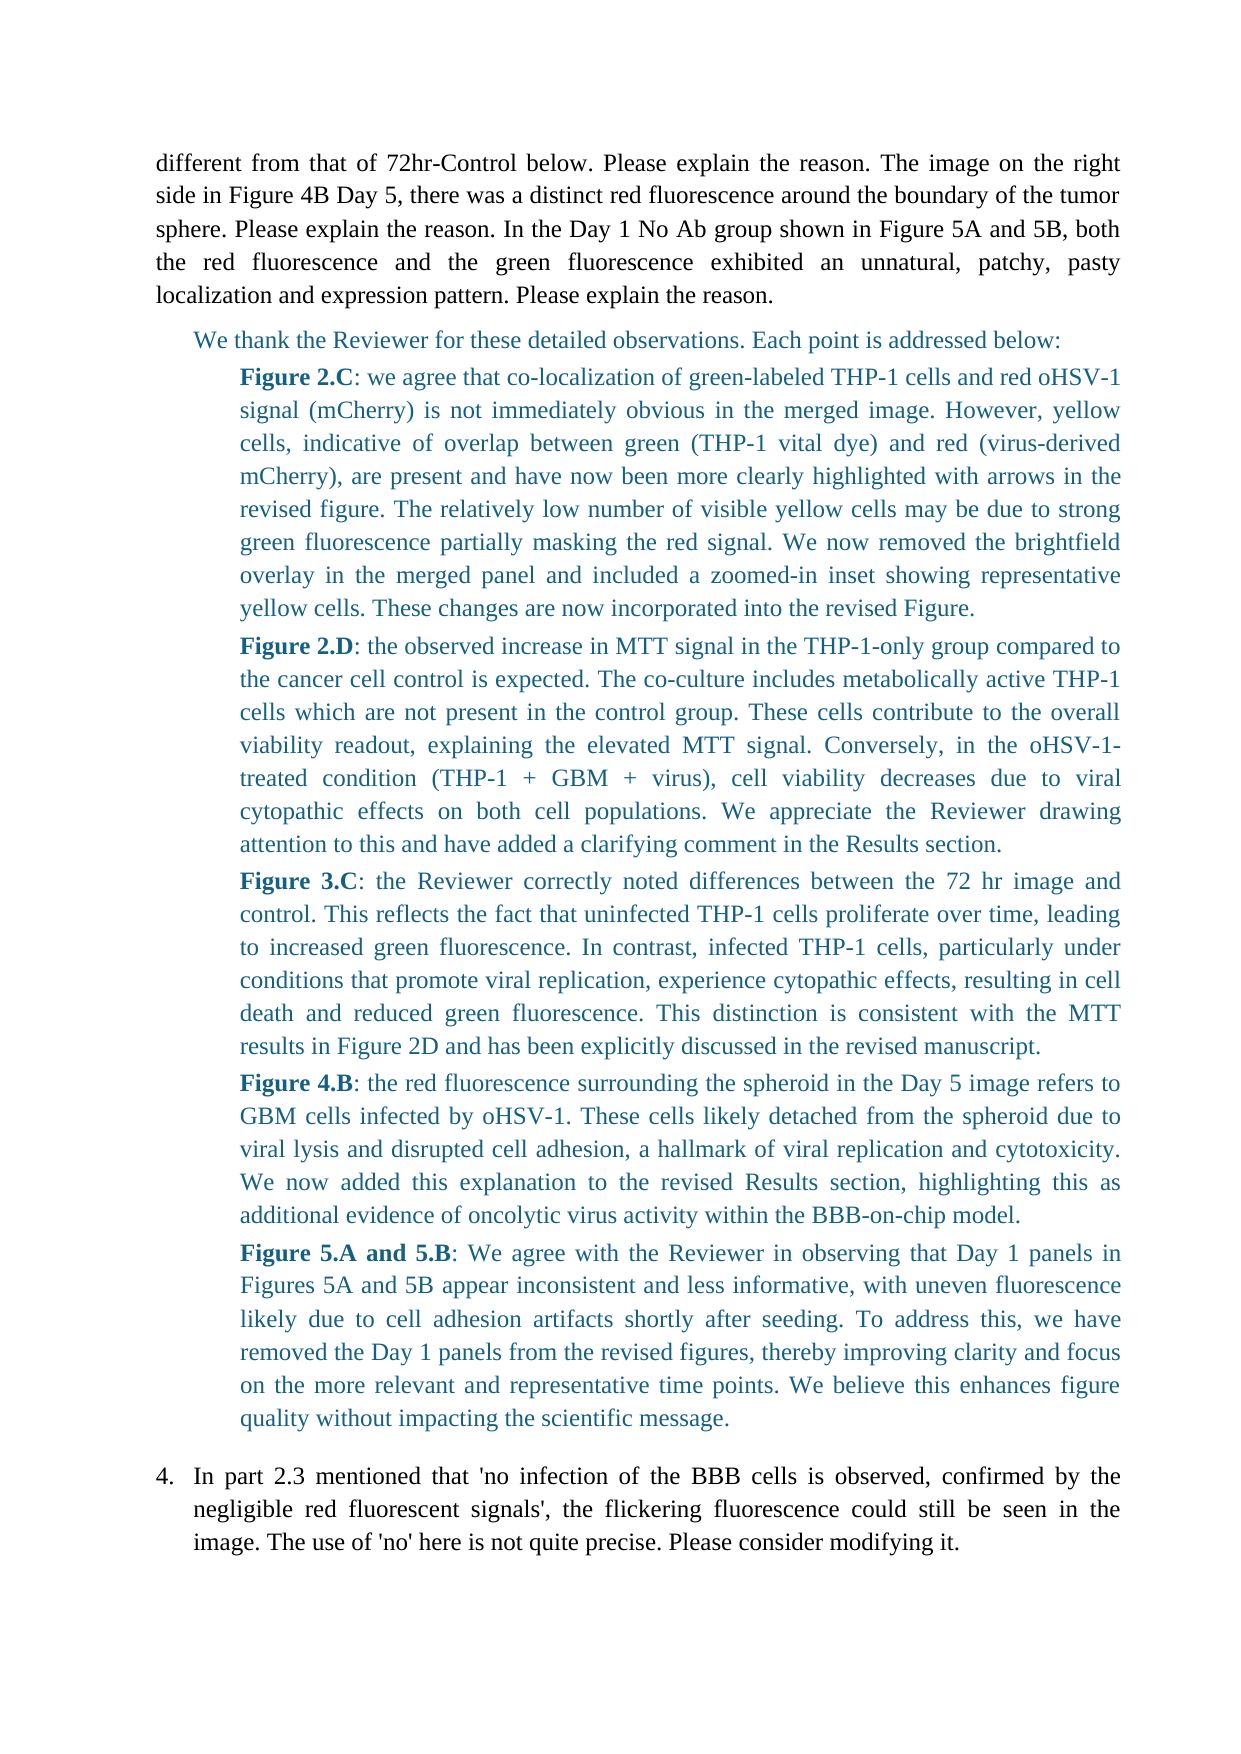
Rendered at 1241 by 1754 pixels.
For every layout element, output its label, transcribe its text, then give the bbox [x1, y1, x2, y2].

list Figure 2.D: the observed increase in MTT signal in the THP-1-only group compared to the cancer cell control is expected. The co-culture includes metabolically active THP-1 cells which are not present in the control group. These cells contribute to the overall viability readout, explaining the elevated MTT signal. Conversely, in the oHSV-1-treated condition (THP-1 + GBM + virus), cell viability decreases due to viral cytopathic effects on both cell populations. We appreciate the Reviewer drawing attention to this and have added a clarifying comment in the Results section. [239, 631, 1122, 858]
list In part 2.3 mentioned that 'no infection of the BBB cells is observed, confirmed by the negligible red fluorescent signals', the flickering fluorescence could still be seen in the image. The use of 'no' here is not quite precise. Please consider modifying it. [156, 1461, 1122, 1556]
text We thank the Reviewer for these detailed observations. Each point is addressed below: [193, 325, 1122, 354]
text Figure 5.A and 5.B: We agree with the Reviewer in observing that Day 1 panels in Figures 5A and 5B appear inconsistent and less informative, with uneven fluorescence likely due to cell adhesion artifacts shortly after seeding. To address this, we have removed the Day 1 panels from the revised figures, thereby improving clarity and focus on the more relevant and representative time points. We believe this enhances figure quality without impacting the scientific message. [240, 1238, 1122, 1431]
text Figure 3.C: the Reviewer correctly noted differences between the 72 hr image and control. This reflects the fact that uninfected THP-1 cells proliferate over time, leading to increased green fluorescence. In contrast, infected THP-1 cells, particularly under conditions that promote viral replication, experience cytopathic effects, resulting in cell death and reduced green fluorescence. This distinction is consistent with the MTT results in Figure 2D and has been explicitly discussed in the revised manuscript. [239, 866, 1122, 1060]
text Figure 4.B: the red fluorescence surrounding the spheroid in the Day 5 image refers to GBM cells infected by oHSV-1. These cells likely detached from the spheroid due to viral lysis and disrupted cell adhesion, a hallmark of viral replication and cytotoxicity. We now added this explanation to the revised Results section, highlighting this as additional evidence of oncolytic virus activity within the BBB-on-chip model. [239, 1068, 1122, 1229]
text Figure 2.C: we agree that co-localization of green-labeled THP-1 cells and red oHSV-1 signal (mCherry) is not immediately obvious in the merged image. However, yellow cells, indicative of overlap between green (THP-1 vital dye) and red (virus-derived mCherry), are present and have now been more clearly highlighted with arrows in the revised figure. The relatively low number of visible yellow cells may be due to strong green fluorescence partially masking the red signal. We now removed the brightfield overlay in the merged panel and included a zoomed-in inset showing representative yellow cells. These changes are now incorporated into the revised Figure. [239, 362, 1122, 622]
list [118, 148, 1122, 308]
